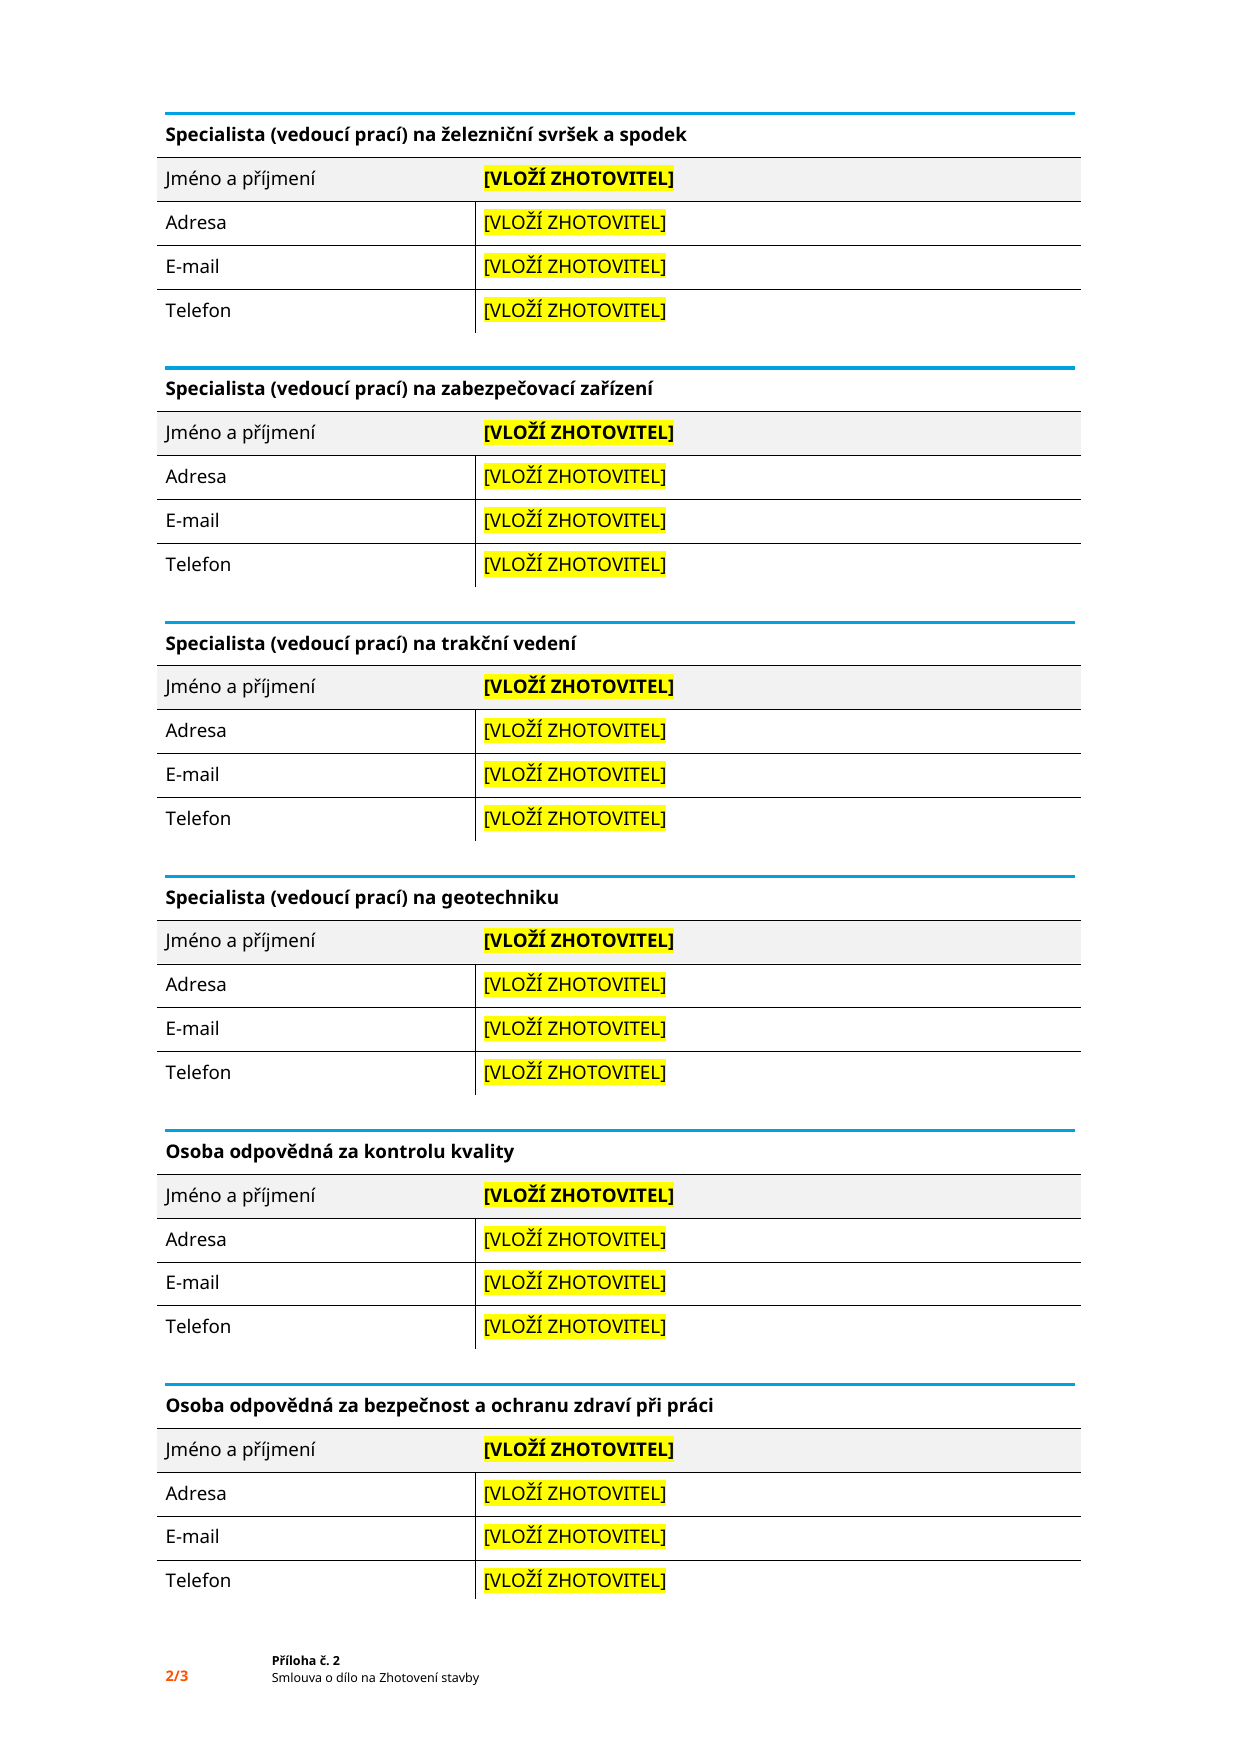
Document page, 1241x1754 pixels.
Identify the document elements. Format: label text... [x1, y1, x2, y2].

table_header Jméno a příjmení [157, 158, 475, 201]
table_cell [VLOŽÍ ZHOTOVITEL] [476, 1052, 1081, 1095]
table_header Jméno a příjmení [157, 1175, 475, 1218]
table_cell E-mail [157, 1008, 475, 1051]
table_cell [VLOŽÍ ZHOTOVITEL] [476, 1219, 1081, 1261]
table_cell Telefon [157, 798, 475, 841]
table_cell Adresa [157, 1473, 475, 1516]
table_cell [VLOŽÍ ZHOTOVITEL] [476, 754, 1081, 797]
table_cell Adresa [157, 1219, 475, 1261]
table_cell [VLOŽÍ ZHOTOVITEL] [476, 965, 1081, 1007]
table_header [VLOŽÍ ZHOTOVITEL] [475, 1175, 1081, 1218]
table_header [VLOŽÍ ZHOTOVITEL] [475, 1429, 1081, 1472]
table_cell [VLOŽÍ ZHOTOVITEL] [476, 710, 1081, 753]
table_header Jméno a příjmení [157, 921, 475, 963]
table_cell [VLOŽÍ ZHOTOVITEL] [476, 1473, 1081, 1516]
table_cell E-mail [157, 1517, 475, 1559]
table_header [VLOŽÍ ZHOTOVITEL] [475, 921, 1081, 963]
table_cell [VLOŽÍ ZHOTOVITEL] [476, 1263, 1081, 1305]
table_header [VLOŽÍ ZHOTOVITEL] [475, 666, 1081, 709]
table_cell [VLOŽÍ ZHOTOVITEL] [476, 246, 1081, 289]
table_cell Adresa [157, 965, 475, 1007]
text Osoba odpovědná za bezpečnost a ochranu zdraví při práci [165, 1386, 1075, 1418]
table_cell [VLOŽÍ ZHOTOVITEL] [476, 544, 1081, 587]
table_cell E-mail [157, 1263, 475, 1305]
table_header [VLOŽÍ ZHOTOVITEL] [475, 158, 1081, 201]
table_cell [VLOŽÍ ZHOTOVITEL] [476, 1517, 1081, 1559]
table_cell Telefon [157, 290, 475, 332]
table_cell E-mail [157, 500, 475, 543]
text Osoba odpovědná za kontrolu kvality [165, 1132, 1075, 1164]
table_cell Adresa [157, 202, 475, 245]
table_cell Adresa [157, 456, 475, 499]
table_cell [VLOŽÍ ZHOTOVITEL] [476, 1008, 1081, 1051]
table_cell [VLOŽÍ ZHOTOVITEL] [476, 1306, 1081, 1349]
text Specialista (vedoucí prací) na železniční svršek a spodek [165, 115, 1075, 147]
table_cell Adresa [157, 710, 475, 753]
table_header Jméno a příjmení [157, 1429, 475, 1472]
table_cell [VLOŽÍ ZHOTOVITEL] [476, 202, 1081, 245]
table_cell [VLOŽÍ ZHOTOVITEL] [476, 290, 1081, 332]
table_cell [VLOŽÍ ZHOTOVITEL] [476, 456, 1081, 499]
table_cell Telefon [157, 1052, 475, 1095]
table_header [VLOŽÍ ZHOTOVITEL] [475, 412, 1081, 455]
table_cell [VLOŽÍ ZHOTOVITEL] [476, 1561, 1081, 1599]
table_cell Telefon [157, 1561, 475, 1599]
table_cell E-mail [157, 754, 475, 797]
table_cell [VLOŽÍ ZHOTOVITEL] [476, 798, 1081, 841]
text Specialista (vedoucí prací) na geotechniku [165, 878, 1075, 909]
table_cell Telefon [157, 544, 475, 587]
table_header Jméno a příjmení [157, 666, 475, 709]
table_cell [VLOŽÍ ZHOTOVITEL] [476, 500, 1081, 543]
table_header Jméno a příjmení [157, 412, 475, 455]
table_cell Telefon [157, 1306, 475, 1349]
text Specialista (vedoucí prací) na trakční vedení [165, 624, 1075, 655]
table_cell E-mail [157, 246, 475, 289]
text Specialista (vedoucí prací) na zabezpečovací zařízení [165, 370, 1075, 401]
